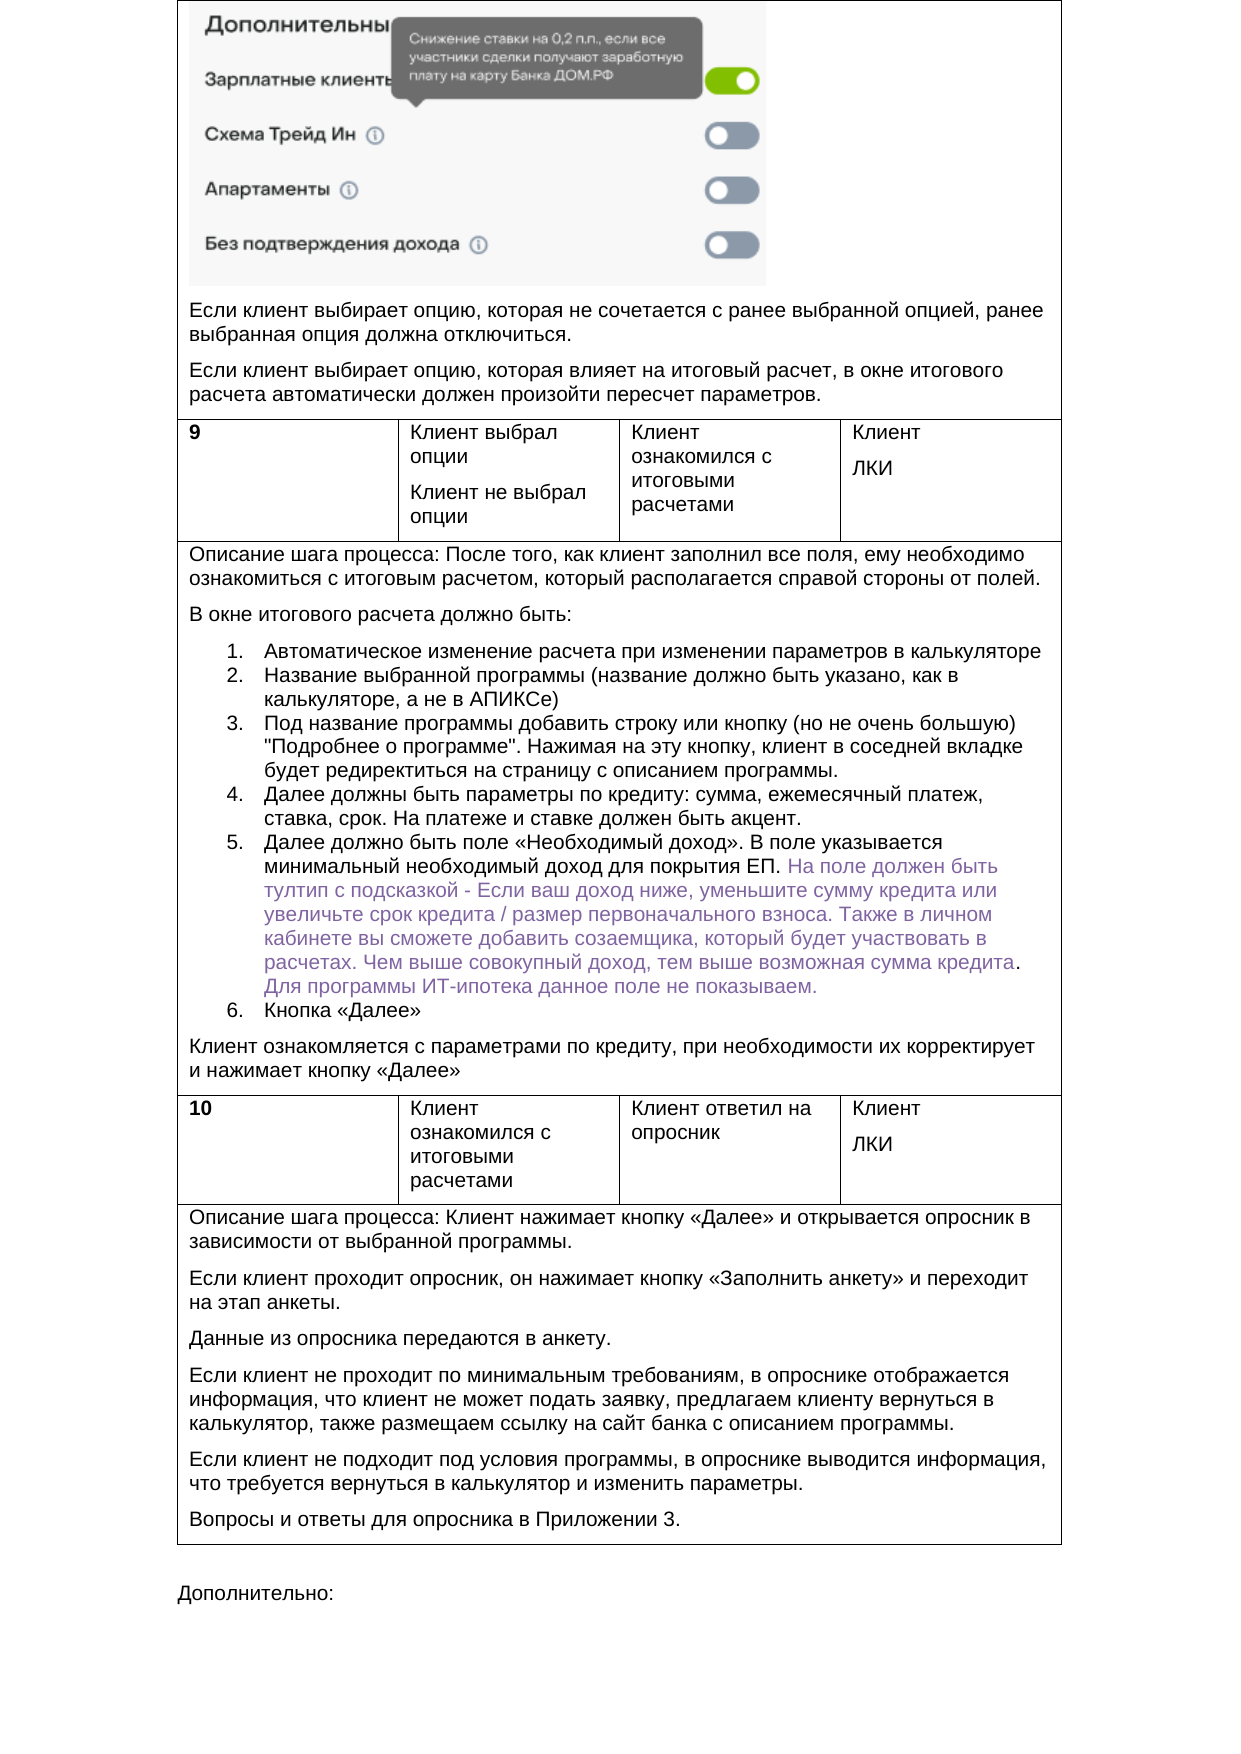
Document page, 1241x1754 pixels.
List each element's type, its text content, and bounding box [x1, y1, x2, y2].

table_cell Клиент ЛКИ [841, 420, 1061, 541]
table_cell Описание шага процесса: После того, как клиент заполнил все поля, ему необходимо ознакомиться с итоговым расчетом, который располагается справой стороны от полей. В окне итогового расчета должно быть: Автоматическое изменение расчета при изменении параметров в калькуляторе Название выбранной программы (название должно быть указано, как в калькуляторе, а не в АПИКСе) Под название программы добавить строку или кнопку (но не очень большую) "Подробнее о программе". Нажимая на эту кнопку, клиент в соседней вкладке будет редиректиться на страницу с описанием программы. Далее должны быть параметры по кредиту: сумма, ежемесячный платеж, ставка, срок. На платеже и ставке должен быть акцент. Далее должно быть поле «Необходимый доход». В поле указывается минимальный необходимый доход для покрытия ЕП. На поле должен быть тултип с подсказкой - Если ваш доход ниже, уменьшите сумму кредита или увеличьте срок кредита / размер первоначального взноса. Также в личном кабинете вы сможете добавить созаемщика, который будет участвовать в расчетах. Чем выше совокупный доход, тем выше возможная сумма кредита. Для программы ИТ-ипотека данное поле не показываем. Кнопка «Далее» Клиент ознакомляется с параметрами по кредиту, при необходимости их корректирует и нажимает кнопку «Далее» [178, 542, 1061, 1095]
table_cell Клиент выбрал опции Клиент не выбрал опции [399, 420, 619, 541]
picture [188, 1, 767, 286]
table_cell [178, 1, 1061, 419]
table_cell Описание шага процесса: Клиент нажимает кнопку «Далее» и открывается опросник в зависимости от выбранной программы. Если клиент проходит опросник, он нажимает кнопку «Заполнить анкету» и переходит на этап анкеты. Данные из опросника передаются в анкету. Если клиент не проходит по минимальным требованиям, в опроснике отображается информация, что клиент не может подать заявку, предлагаем клиенту вернуться в калькулятор, также размещаем ссылку на сайт банка с описанием программы. Если клиент не подходит под условия программы, в опроснике выводится информация, что требуется вернуться в калькулятор и изменить параметры. Вопросы и ответы для опросника в Приложении 3. [178, 1205, 1061, 1544]
table_cell 10 [178, 1096, 398, 1204]
text Дополнительно: [177, 1581, 1063, 1605]
table_cell 9 [178, 420, 398, 541]
table_cell Клиент ответил на опросник [620, 1096, 840, 1204]
table_cell Клиент ознакомился с итоговыми расчетами [620, 420, 840, 541]
table_cell Клиент ознакомился с итоговыми расчетами [399, 1096, 619, 1204]
table_cell Клиент ЛКИ [841, 1096, 1061, 1204]
